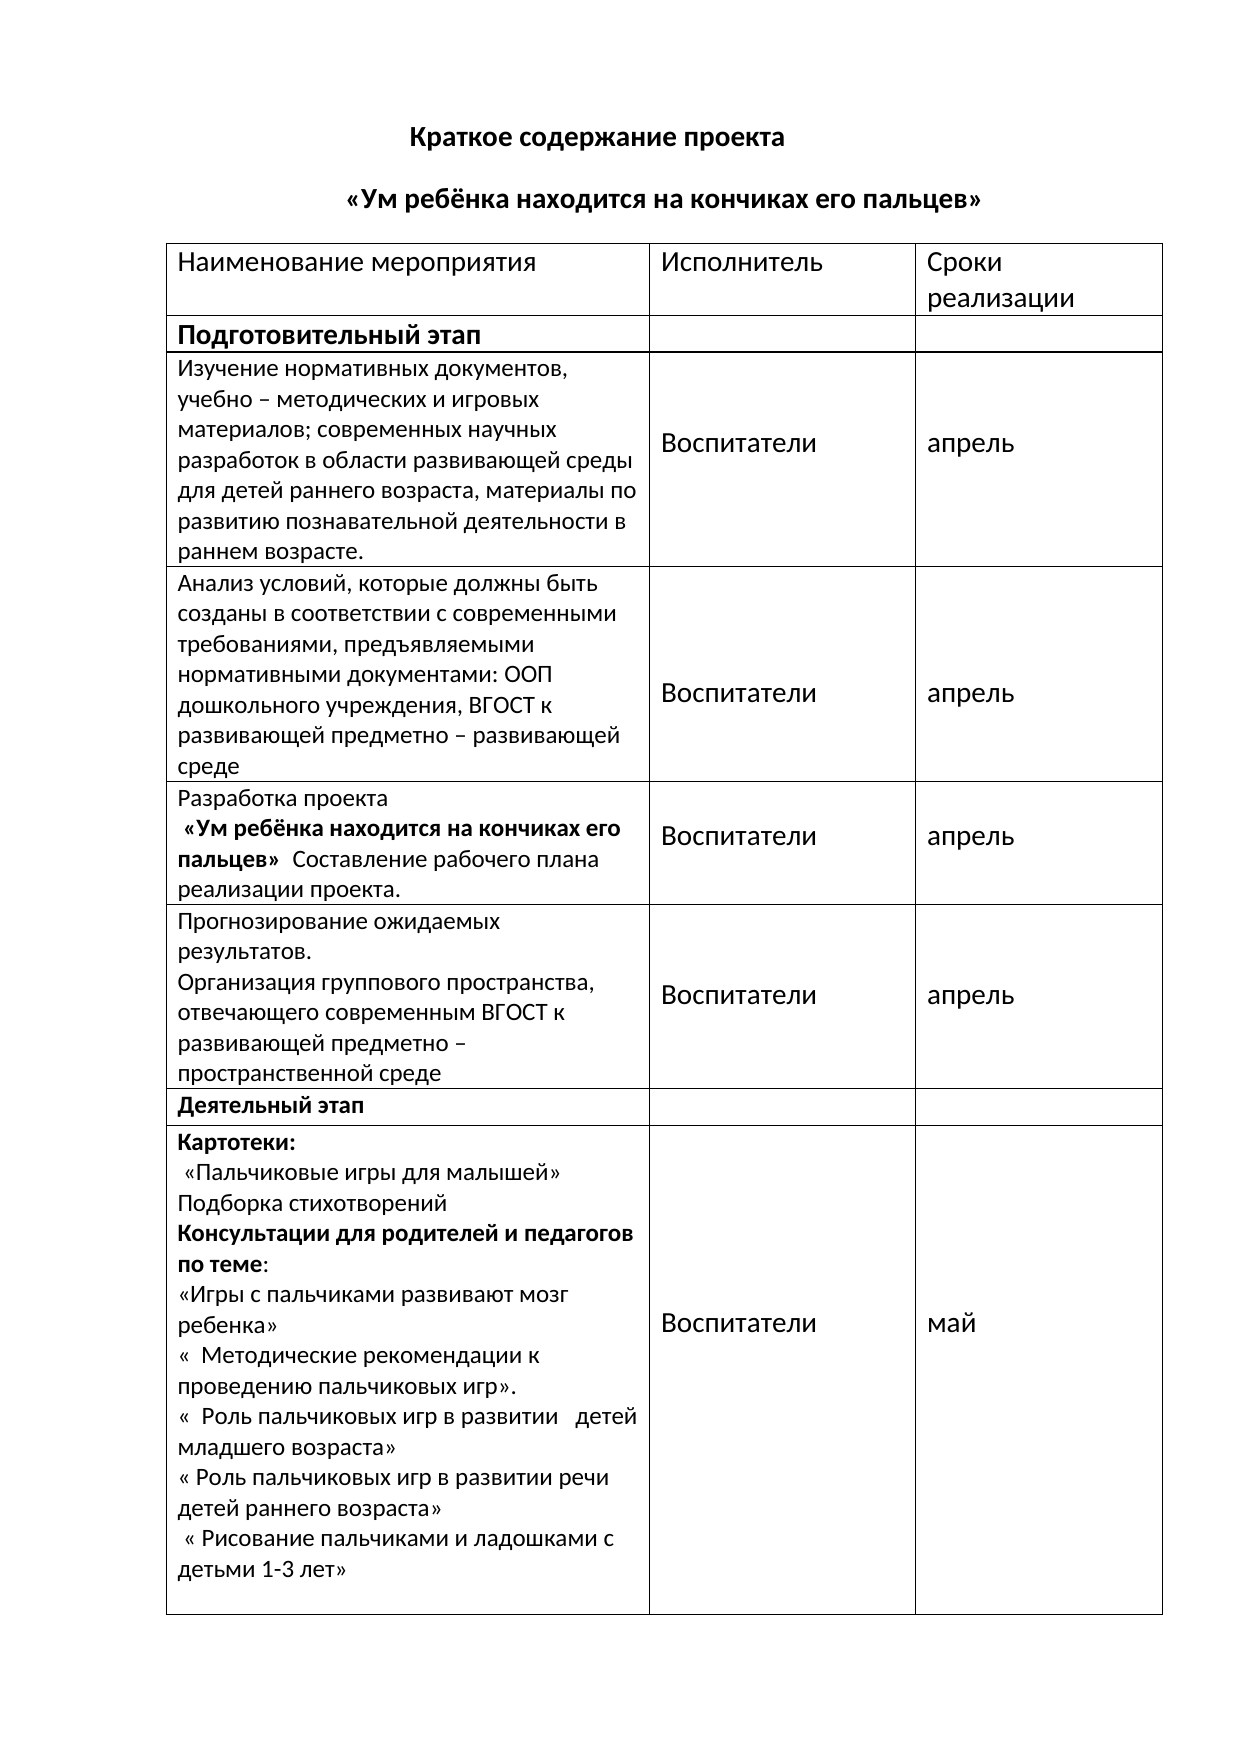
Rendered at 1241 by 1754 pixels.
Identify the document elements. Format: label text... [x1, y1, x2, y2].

text Краткое содержание проекта [177, 118, 1152, 154]
table_cell апрель [916, 905, 1162, 1088]
table_cell Подготовительный этап [167, 316, 649, 351]
table_cell апрель [916, 567, 1162, 781]
text «Ум ребёнка находится на кончиках его пальцев» [177, 181, 1152, 216]
table_cell Воспитатели [650, 782, 915, 904]
table_cell Анализ условий, которые должны быть созданы в соответствии с современными требованиями, предъявляемыми нормативными документами: ООП дошкольного учреждения, ВГОСТ к развивающей предметно – развивающей среде [167, 567, 649, 781]
table_cell [916, 1089, 1162, 1125]
table_cell Деятельный этап [167, 1089, 649, 1125]
table_header Наименование мероприятия [167, 244, 649, 315]
table_cell Воспитатели [650, 905, 915, 1088]
table_cell май [916, 1126, 1162, 1614]
table_cell Воспитатели [650, 1126, 915, 1614]
table_cell Воспитатели [650, 353, 915, 566]
table_header Сроки реализации [916, 244, 1162, 315]
table_cell апрель [916, 353, 1162, 566]
table_cell апрель [916, 782, 1162, 904]
table_cell [650, 1089, 915, 1125]
table_cell Воспитатели [650, 567, 915, 781]
table_cell Картотеки: «Пальчиковые игры для малышей» Подборка стихотворений Консультации для родителей и педагогов по теме: «Игры с пальчиками развивают мозг ребенка» « Методические рекомендации к проведению пальчиковых игр». « Роль пальчиковых игр в развитии детей младшего возраста» « Роль пальчиковых игр в развитии речи детей раннего возраста» « Рисование пальчиками и ладошками с детьми 1-3 лет» [167, 1126, 649, 1614]
table_cell [650, 316, 915, 351]
table_cell Прогнозирование ожидаемых результатов. Организация группового пространства, отвечающего современным ВГОСТ к развивающей предметно – пространственной среде [167, 905, 649, 1088]
table_cell Изучение нормативных документов, учебно – методических и игровых материалов; современных научных разработок в области развивающей среды для детей раннего возраста, материалы по развитию познавательной деятельности в раннем возрасте. [167, 353, 649, 566]
table_cell Разработка проекта «Ум ребёнка находится на кончиках его пальцев» Составление рабочего плана реализации проекта. [167, 782, 649, 904]
table_header Исполнитель [650, 244, 915, 315]
table_cell [916, 316, 1162, 351]
